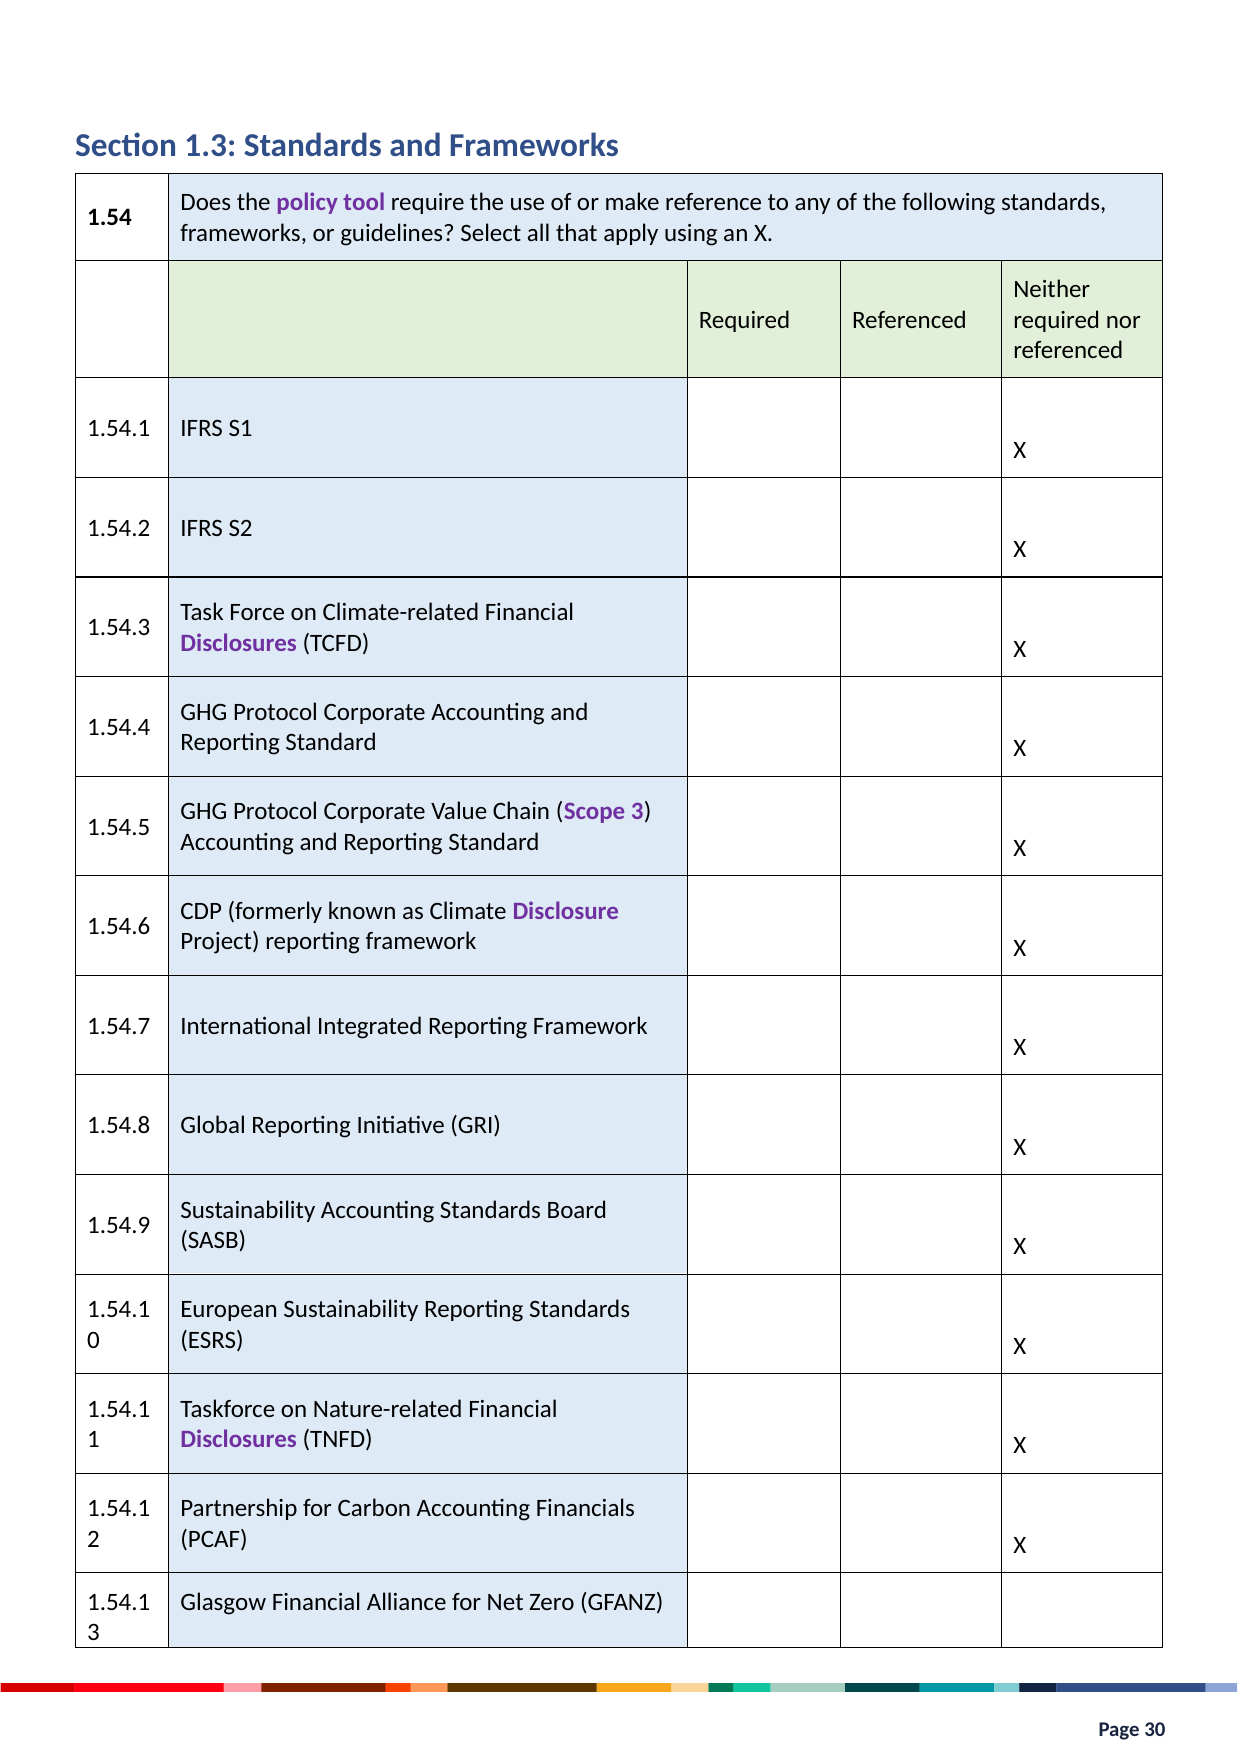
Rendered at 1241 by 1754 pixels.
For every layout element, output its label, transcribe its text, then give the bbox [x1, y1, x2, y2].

table_cell [688, 777, 840, 875]
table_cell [169, 1573, 687, 1647]
table_cell International Integrated Reporting Framework [169, 976, 687, 1074]
table_cell [688, 1075, 840, 1174]
table_cell X [1002, 1474, 1162, 1572]
table_header Does the policy tool require the use of or make reference to any of the following standards, frameworks, or guidelines? Select all that apply using an X. [169, 174, 1162, 260]
table_cell [688, 1275, 840, 1373]
subtitle Section 1.3: Standards and Frameworks [75, 123, 1165, 164]
table_cell [169, 261, 687, 377]
table_cell [688, 1573, 840, 1647]
table_cell 1.54.4 [76, 677, 168, 776]
table_cell Neither required nor referenced [1002, 261, 1162, 377]
table_header 1.54 [76, 174, 168, 260]
table_cell [841, 1175, 1001, 1273]
table_cell 1.54.9 [76, 1175, 168, 1273]
table_cell 1.54.13 [76, 1573, 168, 1647]
table_cell [688, 1374, 840, 1473]
table_cell X [1002, 1374, 1162, 1473]
table_cell Required [688, 261, 840, 377]
table_cell X [1002, 976, 1162, 1074]
table_cell X [1002, 1573, 1162, 1647]
table_cell X [1002, 677, 1162, 776]
table_cell 1.54.11 [76, 1374, 168, 1473]
table_cell X [1002, 777, 1162, 875]
table_cell European Sustainability Reporting Standards (ESRS) [169, 1275, 687, 1373]
table_cell [841, 1275, 1001, 1373]
table_cell 1.54.3 [76, 578, 168, 676]
table_cell 1.54.10 [76, 1275, 168, 1373]
table_cell 1.54.1 [76, 378, 168, 477]
table_cell 1.54.12 [76, 1474, 168, 1572]
table_cell IFRS S1 [169, 378, 687, 477]
table_cell Referenced [841, 261, 1001, 377]
table_cell [688, 876, 840, 975]
table_cell Sustainability Accounting Standards Board (SASB) [169, 1175, 687, 1273]
table_cell [841, 1075, 1001, 1174]
table_cell [841, 1573, 1001, 1647]
table_cell [688, 478, 840, 576]
table_cell X [1002, 876, 1162, 975]
table_cell X [1002, 478, 1162, 576]
table_cell CDP (formerly known as Climate Disclosure Project) reporting framework [169, 876, 687, 975]
table_cell Partnership for Carbon Accounting Financials (PCAF) [169, 1474, 687, 1572]
table_cell 1.54.8 [76, 1075, 168, 1174]
table_cell [841, 876, 1001, 975]
table_cell 1.54.6 [76, 876, 168, 975]
table_cell GHG Protocol Corporate Accounting and Reporting Standard [169, 677, 687, 776]
table_cell [76, 261, 168, 377]
table_cell X [1002, 1175, 1162, 1273]
table_cell 1.54.2 [76, 478, 168, 576]
table_cell X [1002, 1075, 1162, 1174]
table_cell 1.54.5 [76, 777, 168, 875]
table_cell [841, 378, 1001, 477]
table_cell X [1002, 1275, 1162, 1373]
table_cell [841, 677, 1001, 776]
table_cell [688, 677, 840, 776]
table_cell [688, 578, 840, 676]
table_cell X [1002, 378, 1162, 477]
table_cell [841, 777, 1001, 875]
table_cell 1.54.7 [76, 976, 168, 1074]
table_cell Taskforce on Nature-related Financial Disclosures (TNFD) [169, 1374, 687, 1473]
table_cell [841, 578, 1001, 676]
picture [0, 1683, 1236, 1692]
table_cell Global Reporting Initiative (GRI) [169, 1075, 687, 1174]
table_cell [841, 976, 1001, 1074]
table_cell IFRS S2 [169, 478, 687, 576]
table_cell [688, 976, 840, 1074]
table_cell [688, 1474, 840, 1572]
table_cell [688, 378, 840, 477]
table_cell [688, 1175, 840, 1273]
table_cell [841, 1374, 1001, 1473]
table_cell Task Force on Climate-related Financial Disclosures (TCFD) [169, 578, 687, 676]
table_cell X [1002, 578, 1162, 676]
table_cell [841, 1474, 1001, 1572]
table_cell GHG Protocol Corporate Value Chain (Scope 3) Accounting and Reporting Standard [169, 777, 687, 875]
table_cell [841, 478, 1001, 576]
